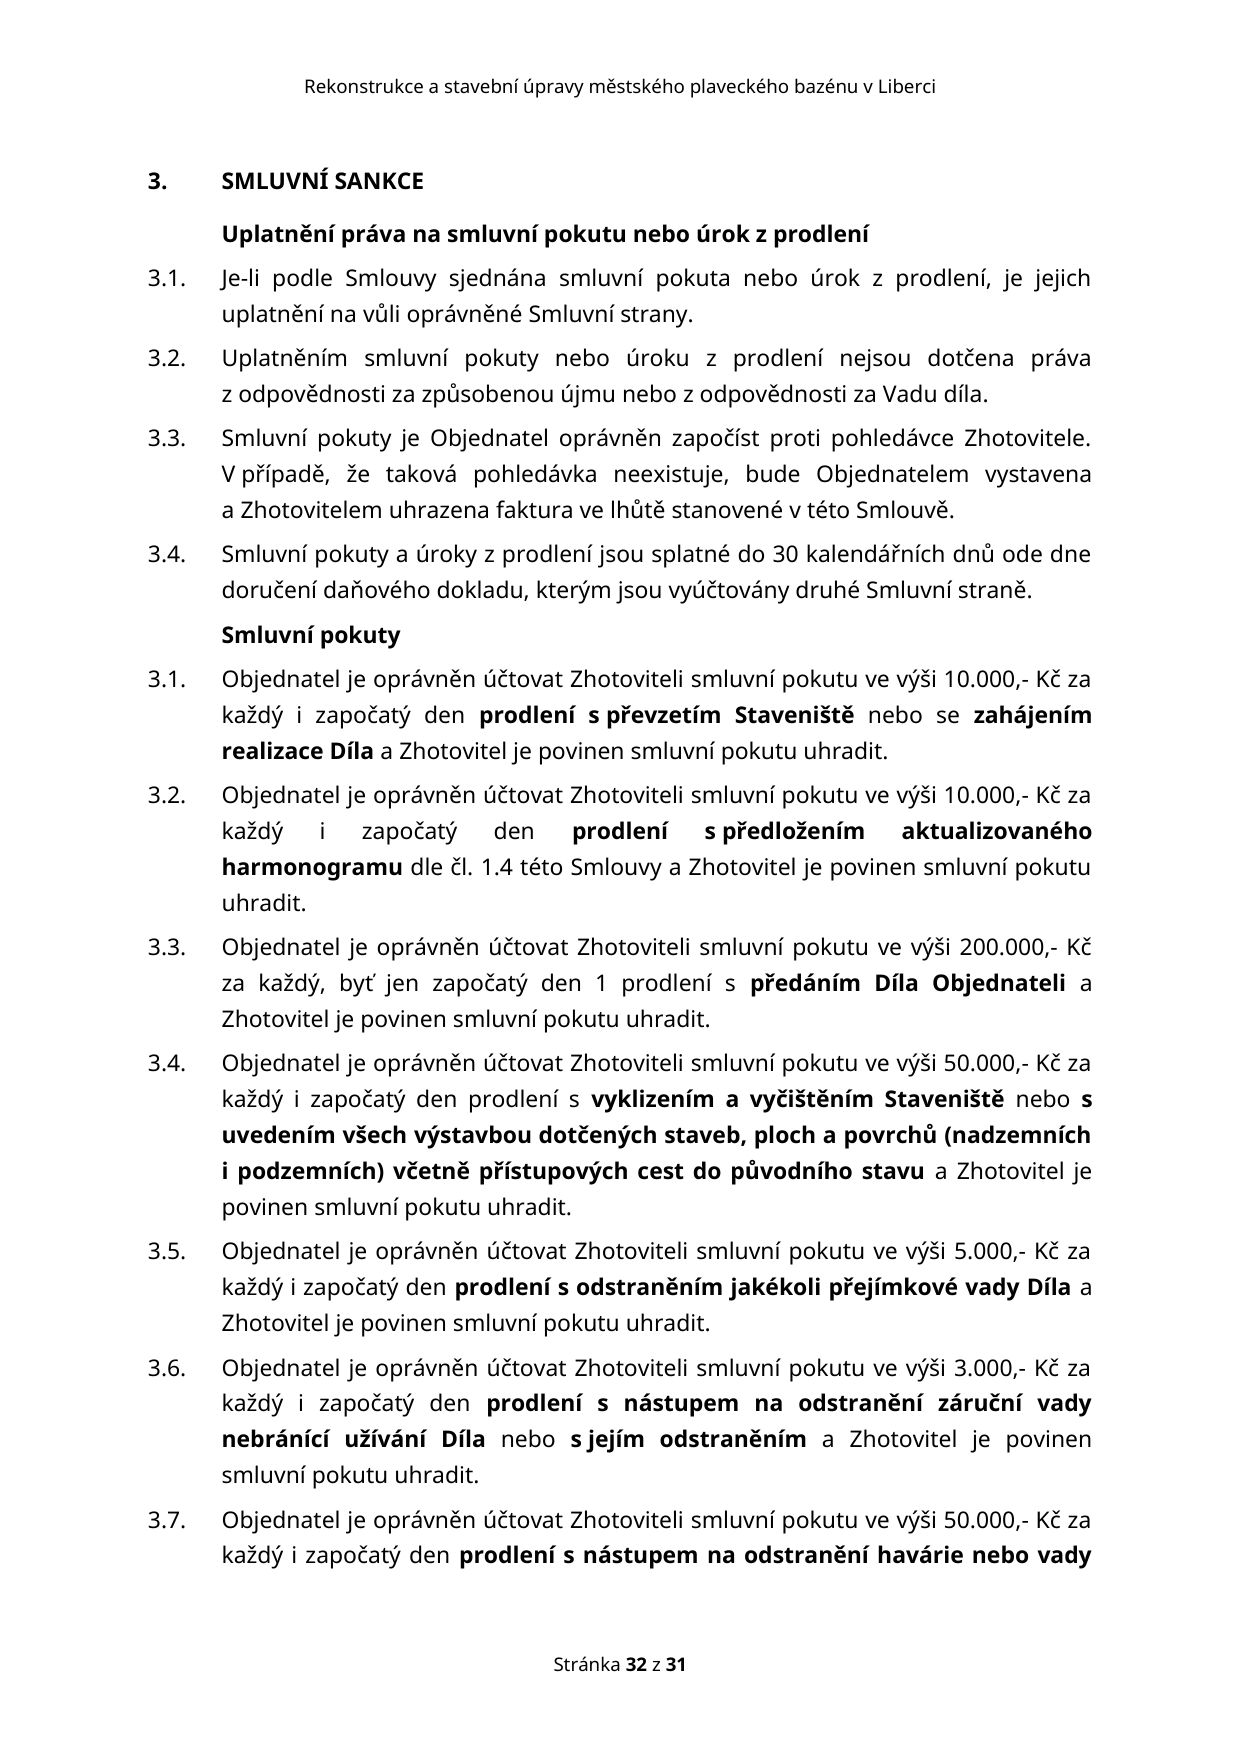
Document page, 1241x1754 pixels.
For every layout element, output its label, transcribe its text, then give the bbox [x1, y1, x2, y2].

list Objednatel je oprávněn účtovat Zhotoviteli smluvní pokutu ve výši 10.000,- Kč za každý i započatý den prodlení s předložením aktualizovaného harmonogramu dle čl. 8.4 této Smlouvy a Zhotovitel je povinen smluvní pokutu uhradit. [148, 779, 1093, 918]
subtitle Smluvní sankce [148, 165, 1093, 196]
list Uplatněním smluvní pokuty nebo úroku z prodlení nejsou dotčena práva z odpovědnosti za způsobenou újmu nebo z odpovědnosti za Vadu díla. [148, 342, 1093, 409]
list Je-li podle Smlouvy sjednána smluvní pokuta nebo úrok z prodlení, je jejich uplatnění na vůli oprávněné Smluvní strany. [148, 262, 1093, 329]
list Objednatel je oprávněn účtovat Zhotoviteli smluvní pokutu ve výši 200.000,- Kč za každý, byť jen započatý den 1 prodlení s předáním Díla Objednateli a Zhotovitel je povinen smluvní pokutu uhradit. [148, 931, 1093, 1034]
list Objednatel je oprávněn účtovat Zhotoviteli smluvní pokutu ve výši 3.000,- Kč za každý i započatý den prodlení s nástupem na odstranění záruční vady nebránící užívání Díla nebo s jejím odstraněním a Zhotovitel je povinen smluvní pokutu uhradit. [148, 1351, 1093, 1491]
subtitle Smluvní pokuty [148, 619, 1093, 650]
list Smluvní pokuty a úroky z prodlení jsou splatné do 30 kalendářních dnů ode dne doručení daňového dokladu, kterým jsou vyúčtovány druhé Smluvní straně. [148, 538, 1093, 606]
list Objednatel je oprávněn účtovat Zhotoviteli smluvní pokutu ve výši 10.000,- Kč za každý i započatý den prodlení s převzetím Staveniště nebo se zahájením realizace Díla a Zhotovitel je povinen smluvní pokutu uhradit. [148, 663, 1093, 766]
list Objednatel je oprávněn účtovat Zhotoviteli smluvní pokutu ve výši 50.000,- Kč za každý i započatý den prodlení s vyklizením a vyčištěním Staveniště nebo s uvedením všech výstavbou dotčených staveb, ploch a povrchů (nadzemních i podzemních) včetně přístupových cest do původního stavu a Zhotovitel je povinen smluvní pokutu uhradit. [148, 1047, 1093, 1222]
list Smluvní pokuty je Objednatel oprávněn započíst proti pohledávce Zhotovitele. V případě, že taková pohledávka neexistuje, bude Objednatelem vystavena a Zhotovitelem uhrazena faktura ve lhůtě stanovené v této Smlouvě. [148, 422, 1093, 525]
subtitle Uplatnění práva na smluvní pokutu nebo úrok z prodlení [148, 218, 1093, 249]
list Objednatel je oprávněn účtovat Zhotoviteli smluvní pokutu ve výši 5.000,- Kč za každý i započatý den prodlení s odstraněním jakékoli přejímkové vady Díla a Zhotovitel je povinen smluvní pokutu uhradit. [148, 1235, 1093, 1338]
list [148, 1503, 1093, 1571]
